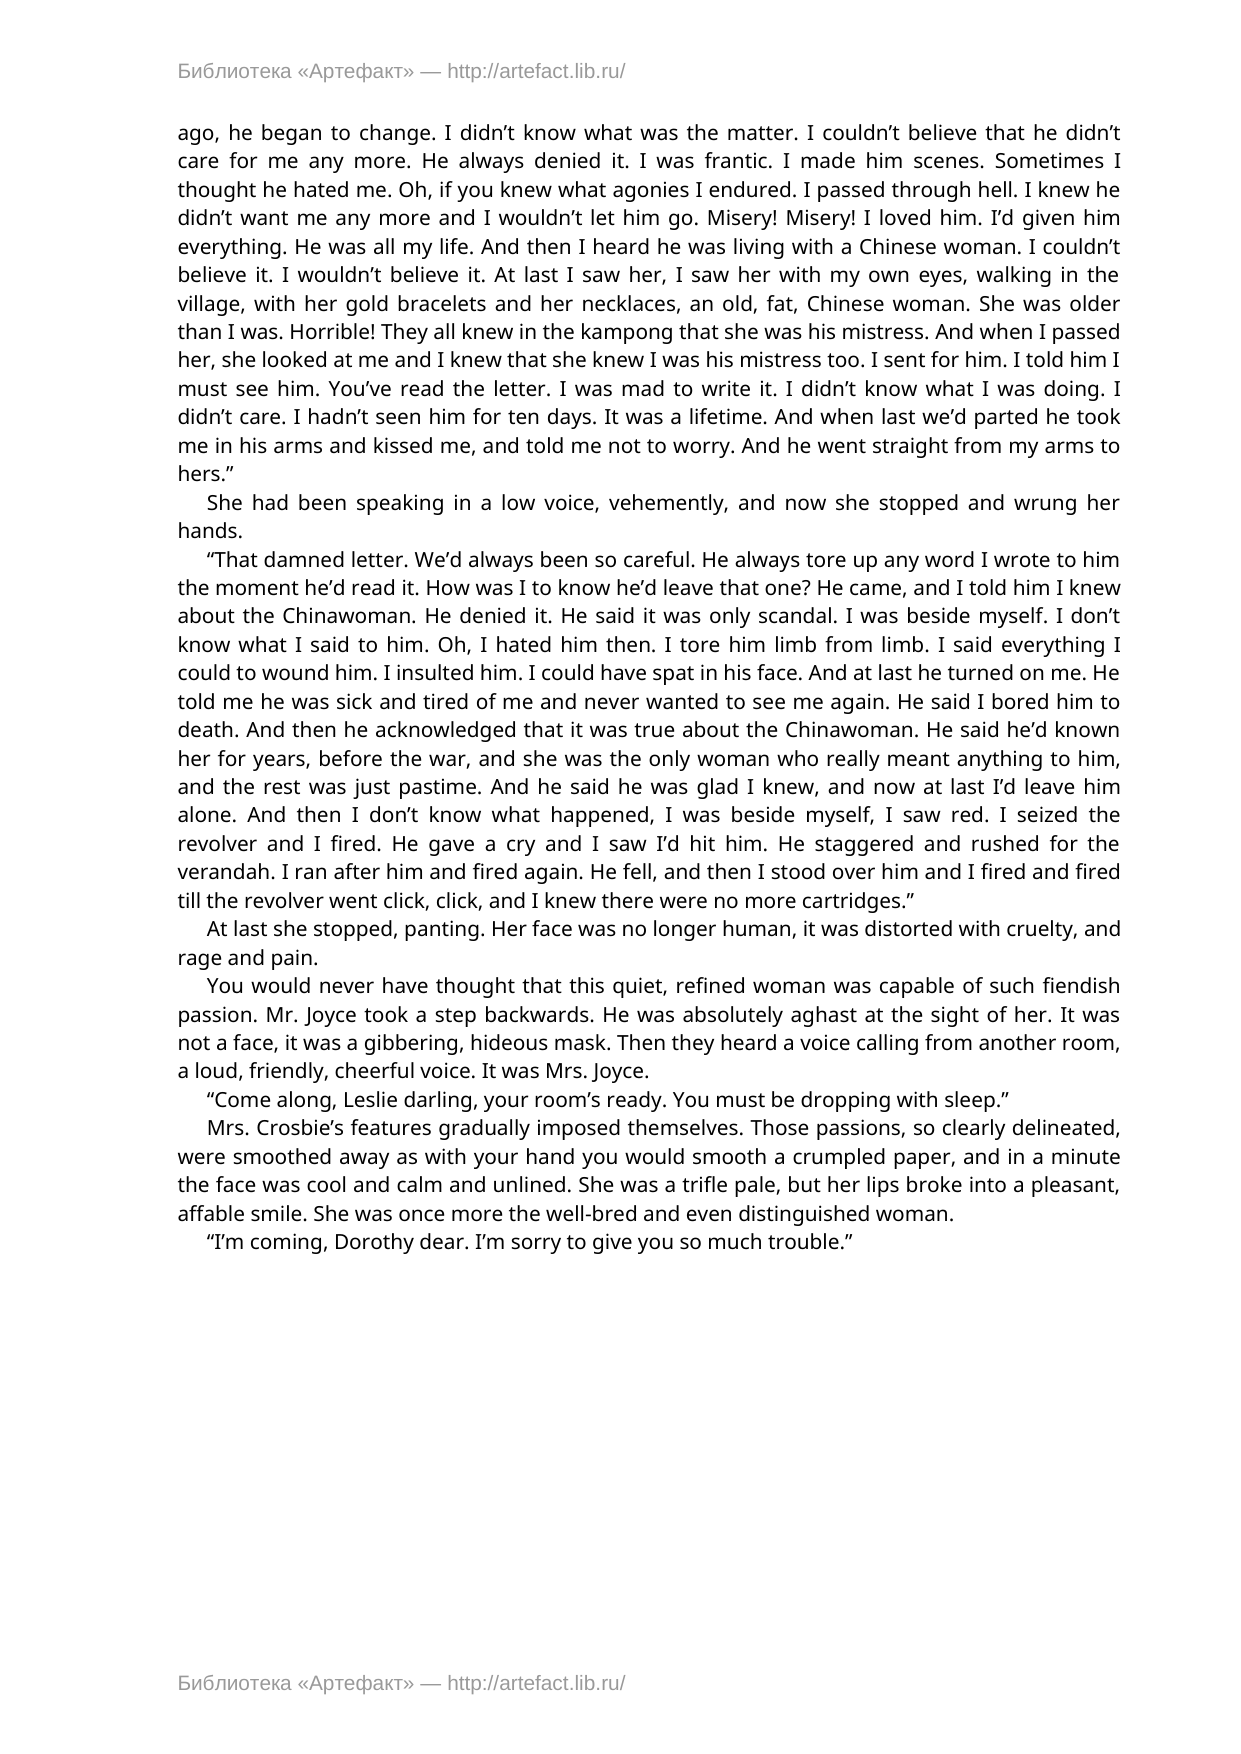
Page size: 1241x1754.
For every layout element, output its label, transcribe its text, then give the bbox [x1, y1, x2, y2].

text “I’m coming, Dorothy dear. I’m sorry to give you so much trouble.” [177, 1227, 1122, 1256]
text “Come along, Leslie darling, your room’s ready. You must be dropping with sleep.” [177, 1085, 1122, 1113]
text Mrs. Crosbie’s features gradually imposed themselves. Those passions, so clearly delineated, were smoothed away as with your hand you would smooth a crumpled paper, and in a minute the face was cool and calm and unlined. She was a trifle pale, but her lips broke into a pleasant, affable smile. She was once more the well-bred and even distinguished woman. [177, 1113, 1122, 1227]
text She had been speaking in a low voice, vehemently, and now she stopped and wrung her hands. [177, 488, 1122, 545]
text “That damned letter. We’d always been so careful. He always tore up any word I wrote to him the moment he’d read it. How was I to know he’d leave that one? He came, and I told him I knew about the Chinawoman. He denied it. He said it was only scandal. I was beside myself. I don’t know what I said to him. Oh, I hated him then. I tore him limb from limb. I said everything I could to wound him. I insulted him. I could have spat in his face. And at last he turned on me. He told me he was sick and tired of me and never wanted to see me again. He said I bored him to death. And then he acknowledged that it was true about the Chinawoman. He said he’d known her for years, before the war, and she was the only woman who really meant anything to him, and the rest was just pastime. And he said he was glad I knew, and now at last I’d leave him alone. And then I don’t know what happened, I was beside myself, I saw red. I seized the revolver and I fired. He gave a cry and I saw I’d hit him. He staggered and rushed for the verandah. I ran after him and fired again. He fell, and then I stood over him and I fired and fired till the revolver went click, click, and I knew there were no more cartridges.” [177, 545, 1122, 914]
text At last she stopped, panting. Her face was no longer human, it was distorted with cruelty, and rage and pain. [177, 914, 1122, 971]
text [177, 118, 1122, 488]
text You would never have thought that this quiet, refined woman was capable of such fiendish passion. Mr. Joyce took a step backwards. He was absolutely aghast at the sight of her. It was not a face, it was a gibbering, hideous mask. Then they heard a voice calling from another room, a loud, friendly, cheerful voice. It was Mrs. Joyce. [177, 971, 1122, 1085]
